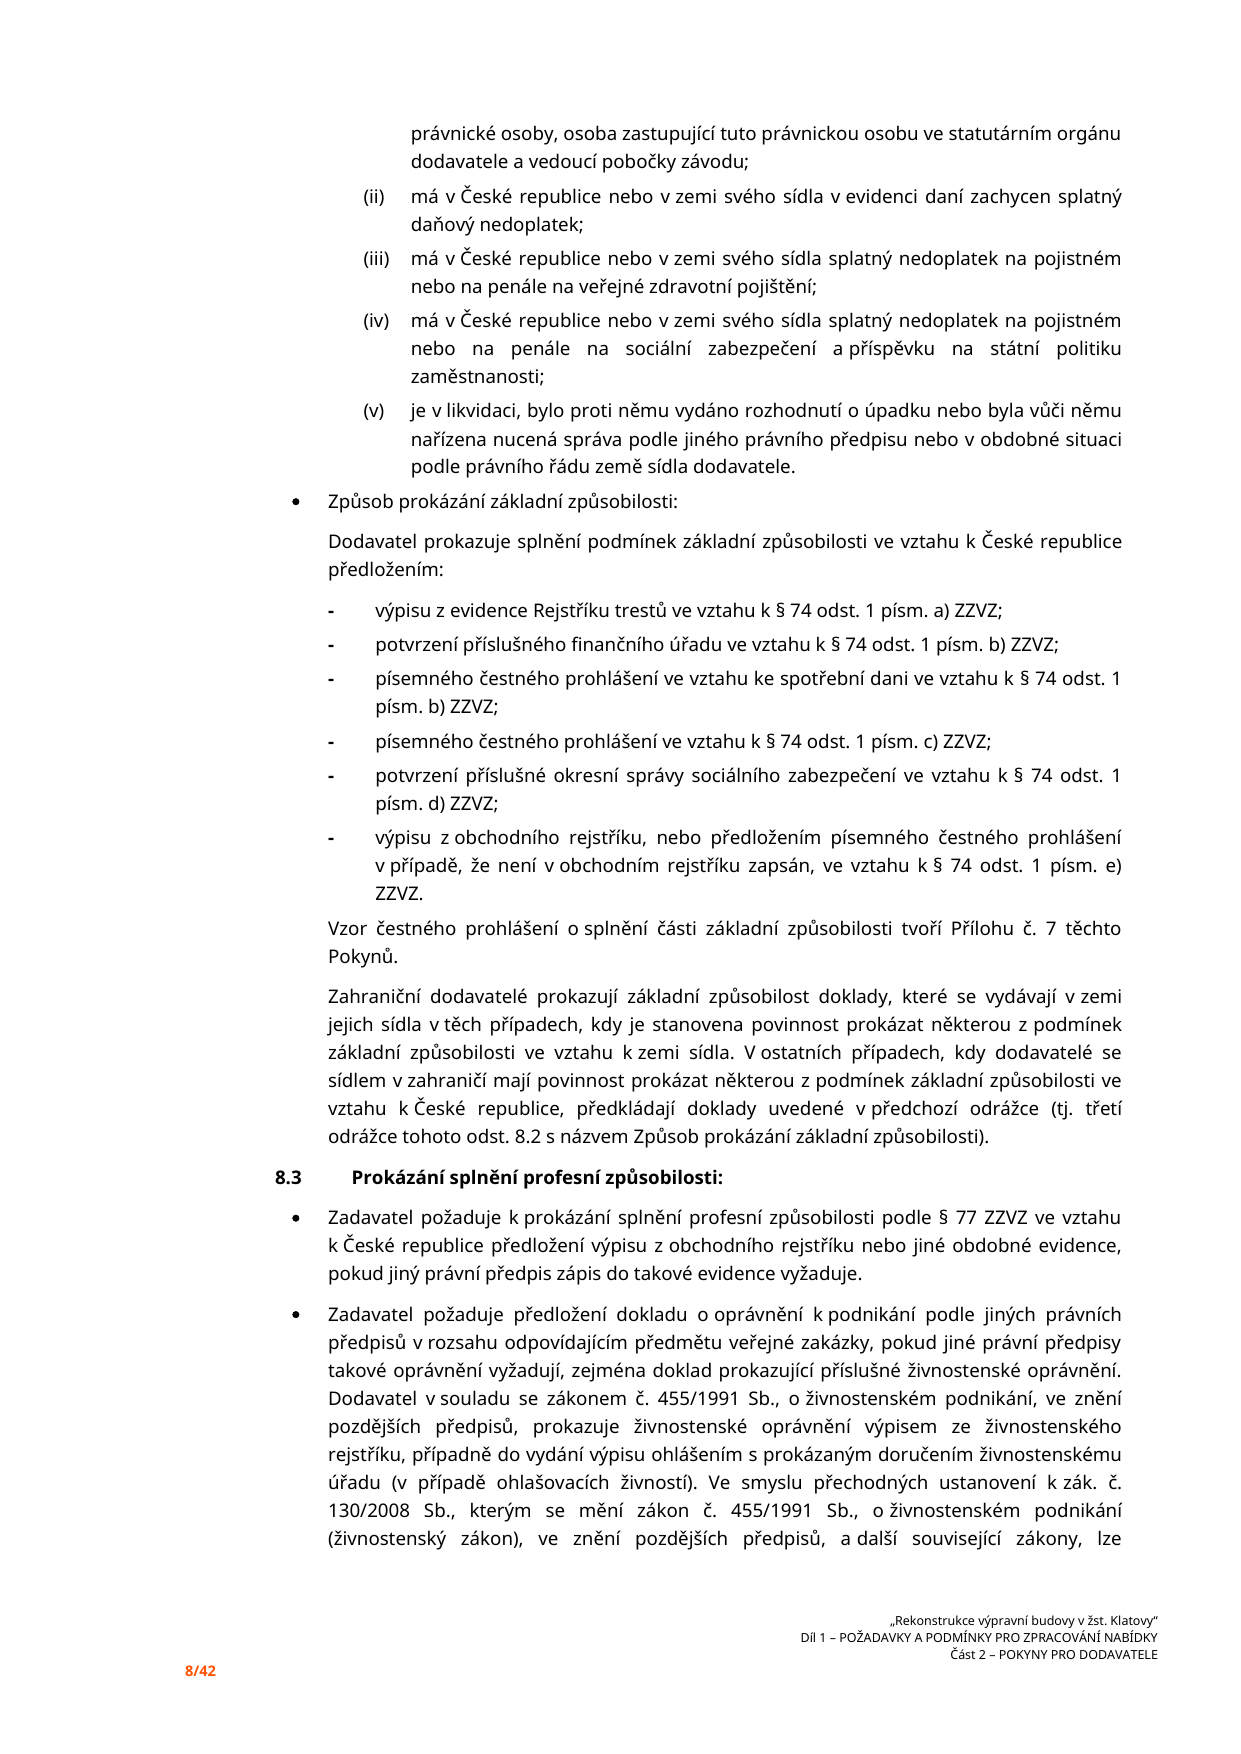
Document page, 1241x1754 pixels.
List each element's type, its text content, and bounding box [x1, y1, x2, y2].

text má v České republice nebo v zemi svého sídla splatný nedoplatek na pojistném nebo na penále na veřejné zdravotní pojištění; [363, 245, 1122, 299]
text Dodavatel prokazuje splnění podmínek základní způsobilosti ve vztahu k České republice předložením: [328, 529, 1122, 582]
text Zahraniční dodavatelé prokazují základní způsobilost doklady, které se vydávají v zemi jejich sídla v těch případech, kdy je stanovena povinnost prokázat některou z podmínek základní způsobilosti ve vztahu k zemi sídla. V ostatních případech, kdy dodavatelé se sídlem v zahraničí mají povinnost prokázat některou z podmínek základní způsobilosti ve vztahu k České republice, předkládají doklady uvedené v předchozí odrážce (tj. třetí odrážce tohoto odst. 8.2 s názvem Způsob prokázání základní způsobilosti). [328, 983, 1122, 1149]
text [292, 1301, 1122, 1551]
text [363, 121, 1122, 174]
text potvrzení příslušné okresní správy sociálního zabezpečení ve vztahu k § 74 odst. 1 písm. d) ZZVZ; [328, 762, 1122, 816]
text Prokázání splnění profesní způsobilosti: [275, 1164, 1122, 1189]
text je v likvidaci, bylo proti němu vydáno rozhodnutí o úpadku nebo byla vůči němu nařízena nucená správa podle jiného právního předpisu nebo v obdobné situaci podle právního řádu země sídla dodavatele. [363, 398, 1122, 479]
text Způsob prokázání základní způsobilosti: [292, 488, 1122, 514]
text písemného čestného prohlášení ve vztahu k § 74 odst. 1 písm. c) ZZVZ; [328, 728, 1122, 753]
text výpisu z evidence Rejstříku trestů ve vztahu k § 74 odst. 1 písm. a) ZZVZ; [328, 597, 1122, 623]
text potvrzení příslušného finančního úřadu ve vztahu k § 74 odst. 1 písm. b) ZZVZ; [328, 631, 1122, 657]
text má v České republice nebo v zemi svého sídla v evidenci daní zachycen splatný daňový nedoplatek; [363, 183, 1122, 236]
text písemného čestného prohlášení ve vztahu ke spotřební dani ve vztahu k § 74 odst. 1 písm. b) ZZVZ; [328, 666, 1122, 719]
text Vzor čestného prohlášení o splnění části základní způsobilosti tvoří Přílohu č. 7 těchto Pokynů. [328, 915, 1122, 968]
text Zadavatel požaduje k prokázání splnění profesní způsobilosti podle § 77 ZZVZ ve vztahu k České republice předložení výpisu z obchodního rejstříku nebo jiné obdobné evidence, pokud jiný právní předpis zápis do takové evidence vyžaduje. [292, 1204, 1122, 1286]
text výpisu z obchodního rejstříku, nebo předložením písemného čestného prohlášení v případě, že není v obchodním rejstříku zapsán, ve vztahu k § 74 odst. 1 písm. e) ZZVZ. [328, 824, 1122, 906]
text má v České republice nebo v zemi svého sídla splatný nedoplatek na pojistném nebo na penále na sociální zabezpečení a příspěvku na státní politiku zaměstnanosti; [363, 307, 1122, 389]
